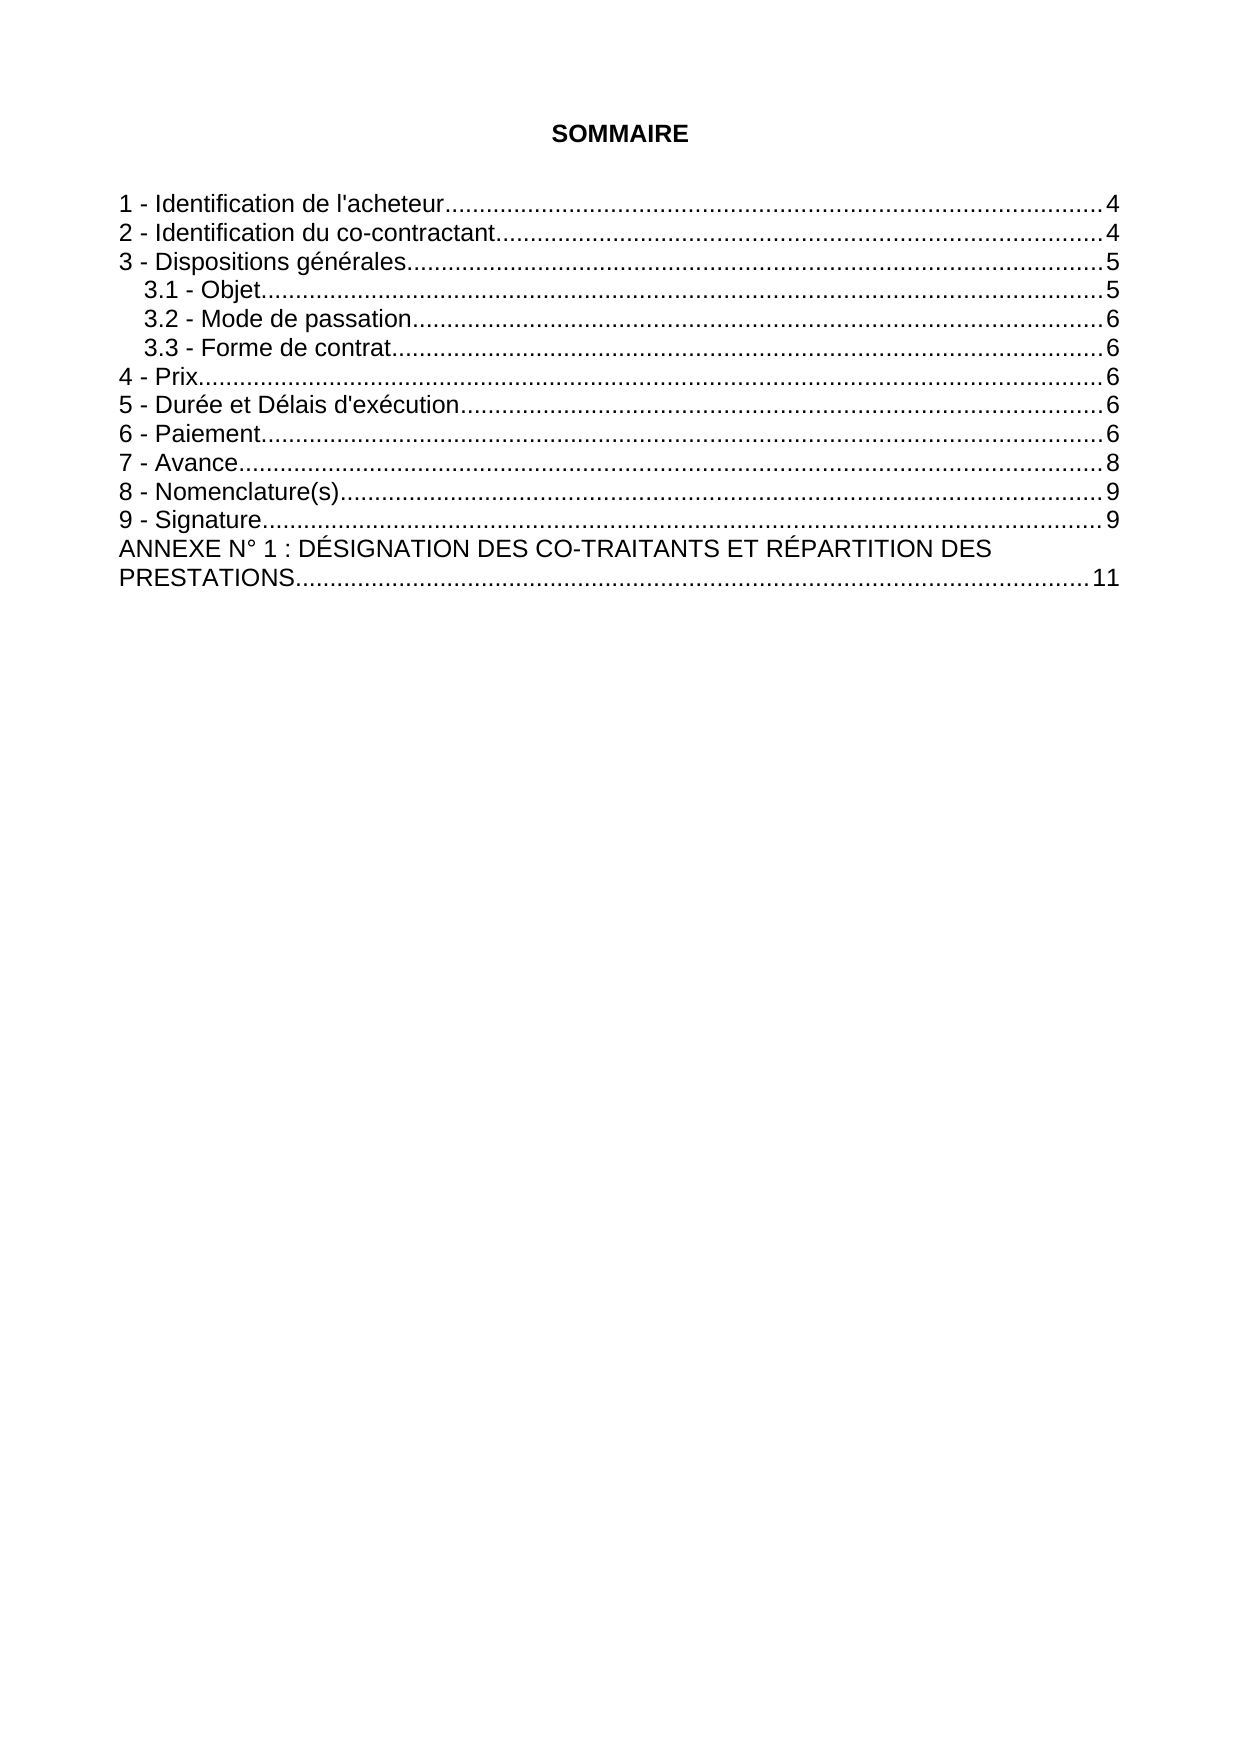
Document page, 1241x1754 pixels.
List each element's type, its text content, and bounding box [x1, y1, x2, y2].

text 3.2 - Mode de passation 6 [144, 304, 1121, 333]
text 5 - Durée et Délais d'exécution 6 [119, 390, 1121, 419]
text 2 - Identification du co-contractant 4 [119, 218, 1121, 247]
text 7 - Avance 8 [119, 448, 1121, 477]
text 6 - Paiement 6 [119, 419, 1121, 448]
text ANNEXE N° 1 : DÉSIGNATION DES CO-TRAITANTS ET RÉPARTITION DES PRESTATIONS 11 [119, 534, 1121, 592]
text 1 - Identification de l'acheteur 4 [119, 189, 1121, 218]
text 4 - Prix 6 [119, 362, 1121, 390]
text 3.3 - Forme de contrat 6 [144, 333, 1121, 362]
text SOMMAIRE [119, 119, 1121, 147]
text 3.1 - Objet 5 [144, 275, 1121, 304]
text 8 - Nomenclature(s) 9 [119, 477, 1121, 505]
text 9 - Signature 9 [119, 505, 1121, 534]
text 3 - Dispositions générales 5 [119, 247, 1121, 275]
